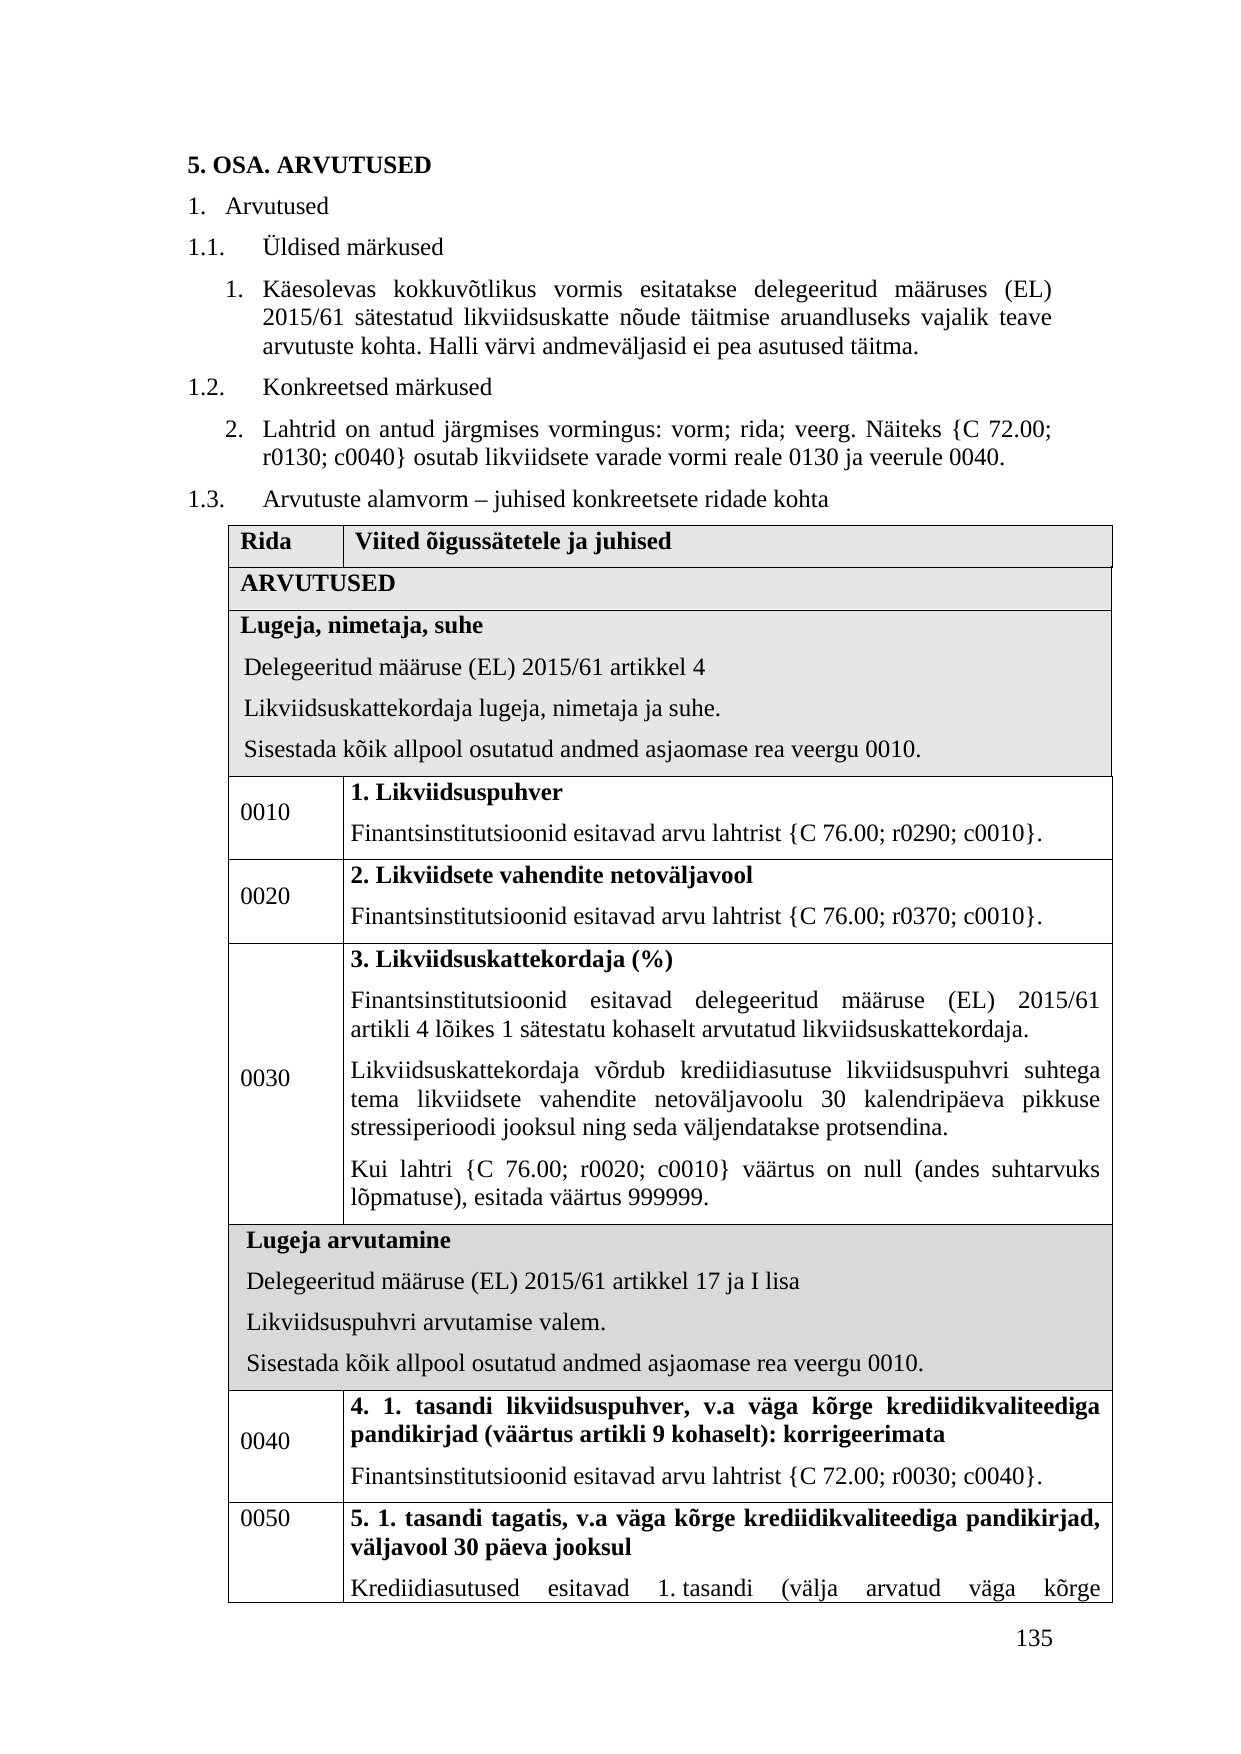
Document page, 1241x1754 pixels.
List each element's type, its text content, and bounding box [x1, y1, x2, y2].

table_cell 1. Likviidsuspuhver Finantsinstitutsioonid esitavad arvu lahtrist {C 76.00; r0290; c0010}. [344, 777, 1112, 859]
text 5. OSA. ARVUTUSED [187, 150, 1053, 179]
table_cell 4. 1. tasandi likviidsuspuhver, v.a väga kõrge krediidikvaliteediga pandikirjad (väärtus artikli 9 kohaselt): korrigeerimata Finantsinstitutsioonid esitavad arvu lahtrist {C 72.00; r0030; c0040}. [344, 1391, 1112, 1502]
table_cell 0030 [229, 944, 343, 1224]
text 1.3. Arvutuste alamvorm – juhised konkreetsete ridade kohta [187, 484, 1053, 512]
text 1. Arvutused [187, 191, 1053, 220]
table_header Rida [229, 526, 343, 567]
text Lahtrid on antud järgmises vormingus: vorm; rida; veerg. Näiteks {C 72.00; r0130; c0040} osutab likviidsete varade vormi reale 0130 ja veerule 0040. [225, 414, 1053, 471]
table_cell Lugeja arvutamine Delegeeritud määruse (EL) 2015/61 artikkel 17 ja I lisa Likviidsuspuhvri arvutamise valem. Sisestada kõik allpool osutatud andmed asjaomase rea veergu 0010. [229, 1225, 1112, 1390]
table_cell 2. Likviidsete vahendite netoväljavool Finantsinstitutsioonid esitavad arvu lahtrist {C 76.00; r0370; c0010}. [344, 860, 1112, 943]
table_cell 0040 [229, 1391, 343, 1502]
table_cell 0020 [229, 860, 343, 943]
text 1.2. Konkreetsed märkused [187, 372, 1053, 401]
table_cell 0050 [229, 1503, 343, 1602]
table_cell 3. Likviidsuskattekordaja (%) Finantsinstitutsioonid esitavad delegeeritud määruse (EL) 2015/61 artikli 4 lõikes 1 sätestatu kohaselt arvutatud likviidsuskattekordaja. Likviidsuskattekordaja võrdub krediidiasutuse likviidsuspuhvri suhtega tema likviidsete vahendite netoväljavoolu 30 kalendripäeva pikkuse stressiperioodi jooksul ning seda väljendatakse protsendina. Kui lahtri {C 76.00; r0020; c0010} väärtus on null (andes suhtarvuks lõpmatuse), esitada väärtus 999999. [344, 944, 1112, 1224]
table_cell ARVUTUSED [229, 568, 1111, 609]
text 1.1. Üldised märkused [187, 232, 1053, 261]
table_header Viited õigussätetele ja juhised [344, 526, 1112, 567]
list Käesolevas kokkuvõtlikus vormis esitatakse delegeeritud määruses (EL) 2015/61 sätestatud likviidsuskatte nõude täitmise aruandluseks vajalik teave arvutuste kohta. Halli värvi andmeväljasid ei pea asutused täitma. [225, 274, 1053, 360]
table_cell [344, 1503, 1112, 1602]
table_cell Lugeja, nimetaja, suhe Delegeeritud määruse (EL) 2015/61 artikkel 4 Likviidsuskattekordaja lugeja, nimetaja ja suhe. Sisestada kõik allpool osutatud andmed asjaomase rea veergu 0010. [229, 611, 1111, 776]
table_cell 0010 [229, 777, 343, 859]
